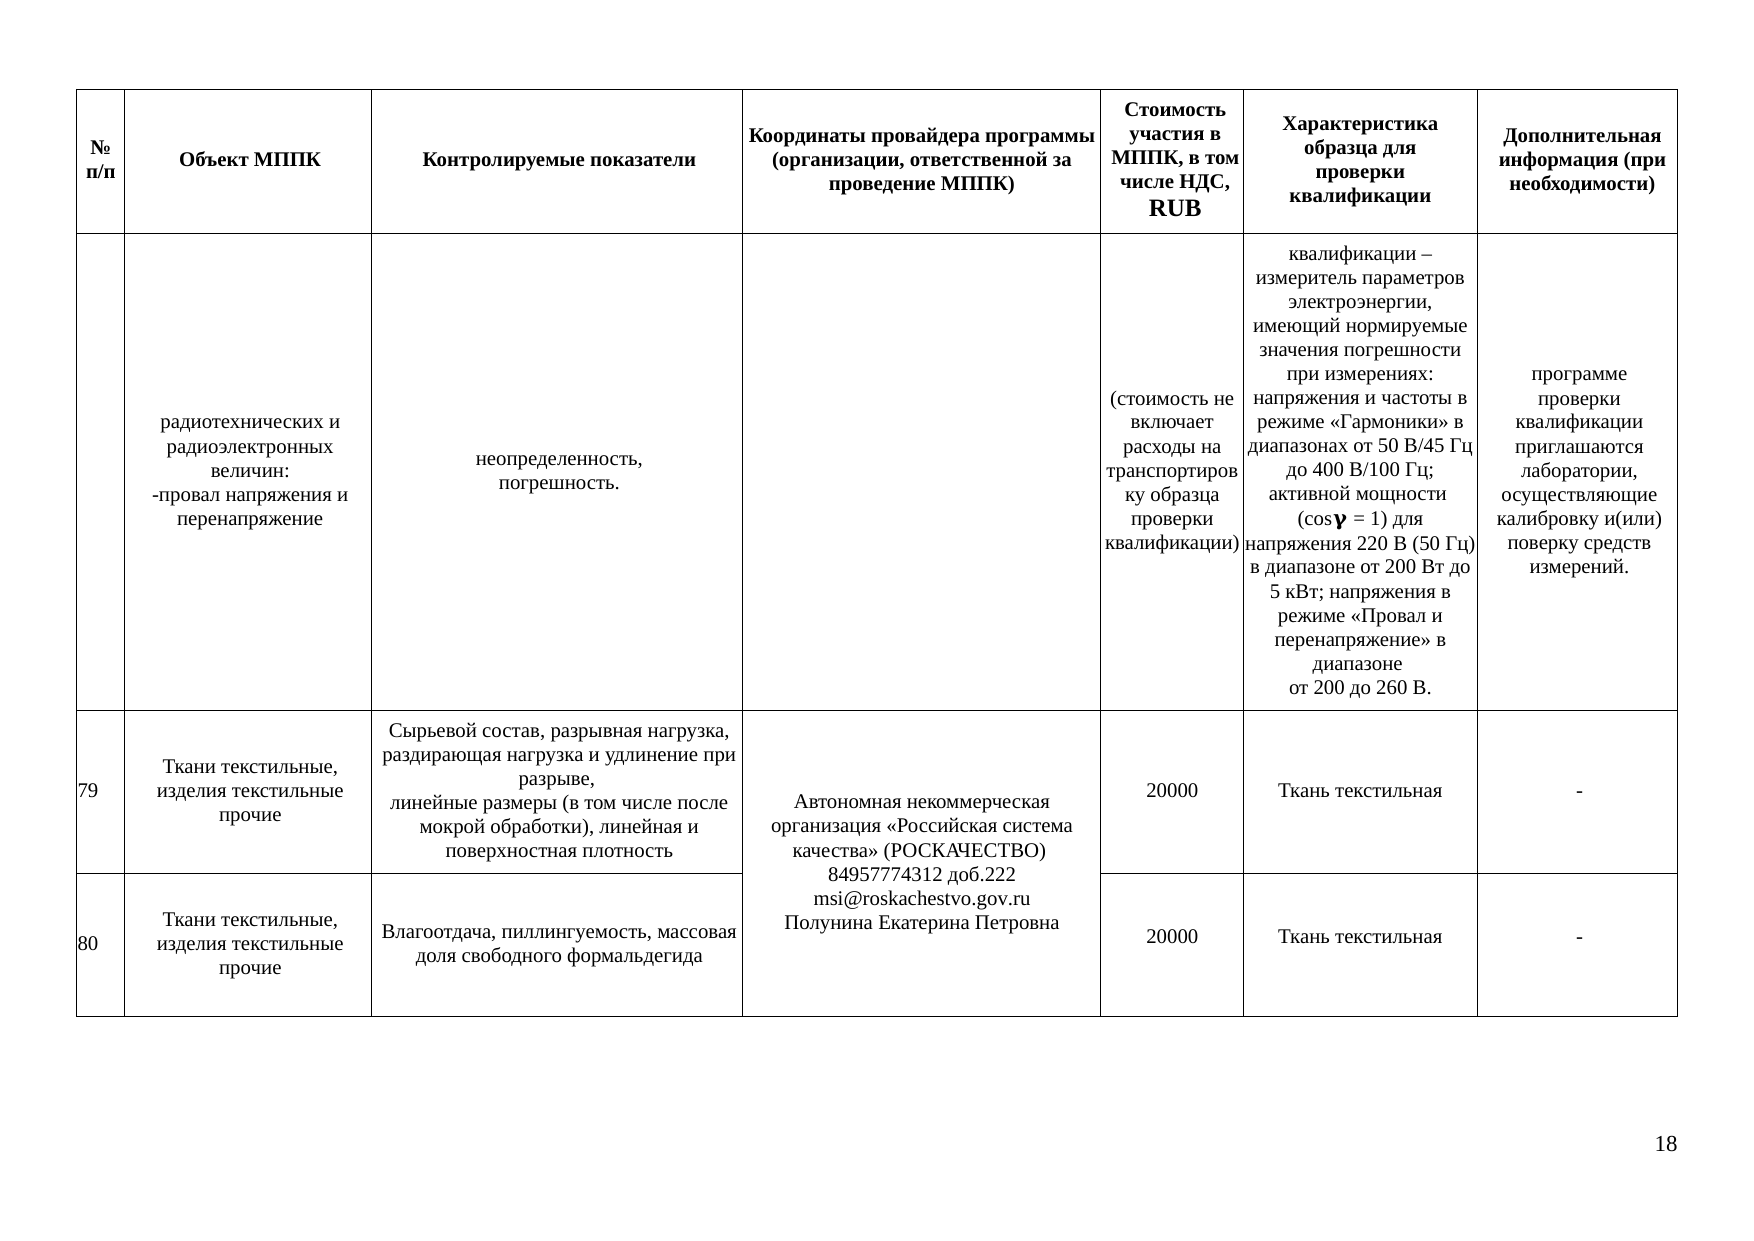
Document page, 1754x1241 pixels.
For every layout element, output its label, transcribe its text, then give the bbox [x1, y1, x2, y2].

table_cell Автономная некоммерческая организация «Российская система качества» (РОСКАЧЕСТВО) 84957774312 доб.222 msi@roskachestvo.gov.ru Полунина Екатерина Петровна [743, 711, 1100, 1016]
table_cell 20000 [1101, 711, 1243, 873]
table_cell 50000 (стоимость не включает расходы на транспортировку образца проверки квалификации) [1101, 234, 1243, 709]
table_cell Ткань текстильная [1244, 711, 1477, 873]
table_cell К участию в программе проверки квалификации приглашаются лаборатории, осуществляющие калибровку и(или) поверку средств измерений. [1478, 234, 1677, 709]
table_cell [77, 874, 124, 1016]
table_header Характеристика образца для проверки квалификации [1244, 90, 1477, 232]
table_header Объект МППК [125, 90, 371, 232]
table_cell Средства измерений радиотехнических и радиоэлектронных величин: -провал напряжения и перенапряжение [125, 234, 371, 709]
table_header № п/п [77, 90, 124, 232]
table_header Координаты провайдера программы (организации, ответственной за проведение МППК) [743, 90, 1100, 232]
table_header Дополнительная информация (при необходимости) [1478, 90, 1677, 232]
table_cell Сырьевой состав, разрывная нагрузка, раздирающая нагрузка и удлинение при разрыве, линейные размеры (в том числе после мокрой обработки), линейная и поверхностная плотность [372, 711, 742, 873]
table_cell [77, 234, 124, 709]
table_cell Ткань текстильная [1244, 874, 1477, 1016]
table_cell - [1478, 874, 1677, 1016]
table_header Стоимость участия в МППК, в том числе НДС, RUB [1101, 90, 1243, 232]
table_cell 20000 [1101, 874, 1243, 1016]
table_cell [77, 711, 124, 873]
table_cell Влагоотдача, пиллингуемость, массовая доля свободного формальдегида [372, 874, 742, 1016]
table_cell Ткани текстильные, изделия текстильные прочие [125, 874, 371, 1016]
table_cell Ткани текстильные, изделия текстильные прочие [125, 711, 371, 873]
table_cell - [1478, 711, 1677, 873]
table_cell Действительное значение, неопределенность, погрешность. [372, 234, 742, 709]
table_header Контролируемые показатели [372, 90, 742, 232]
